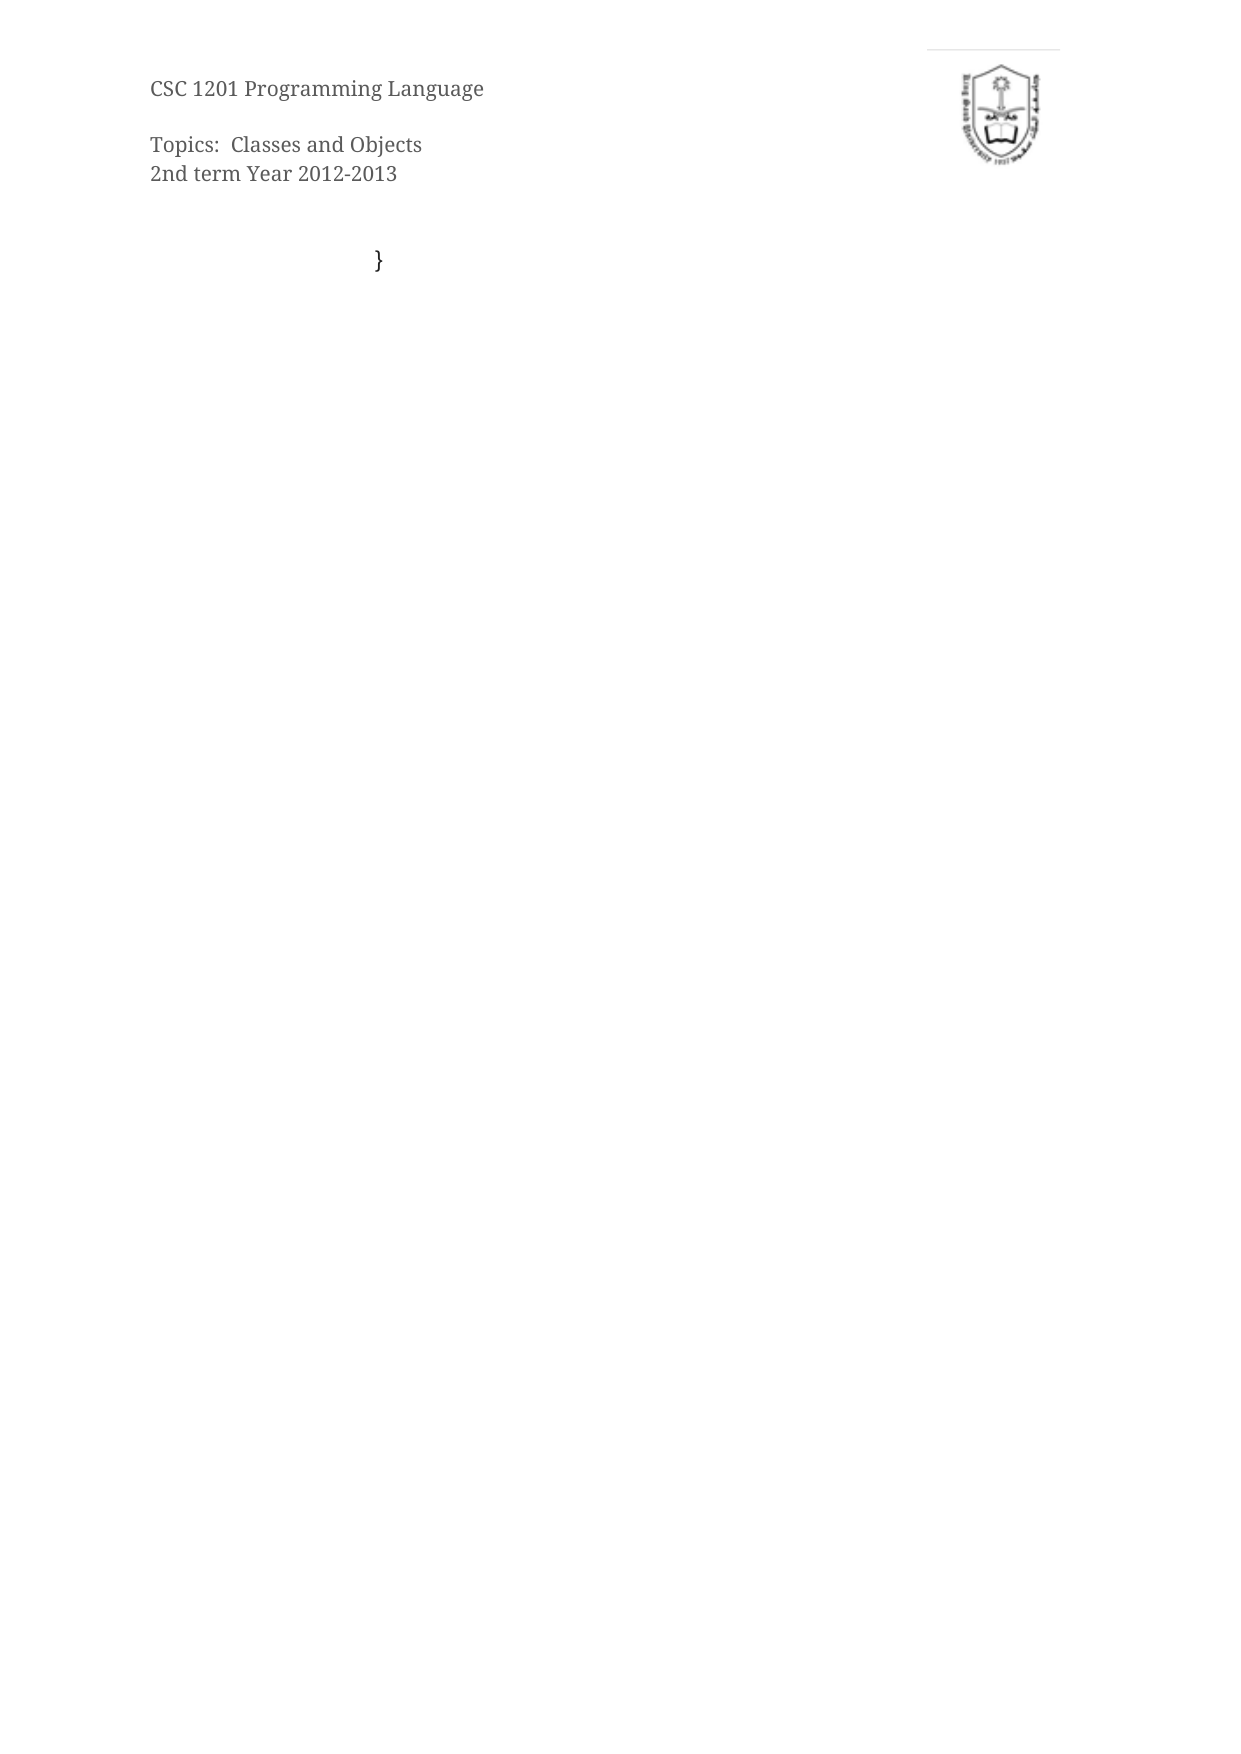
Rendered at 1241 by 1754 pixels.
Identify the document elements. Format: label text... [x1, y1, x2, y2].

text } [375, 244, 1090, 272]
picture [927, 49, 1061, 178]
